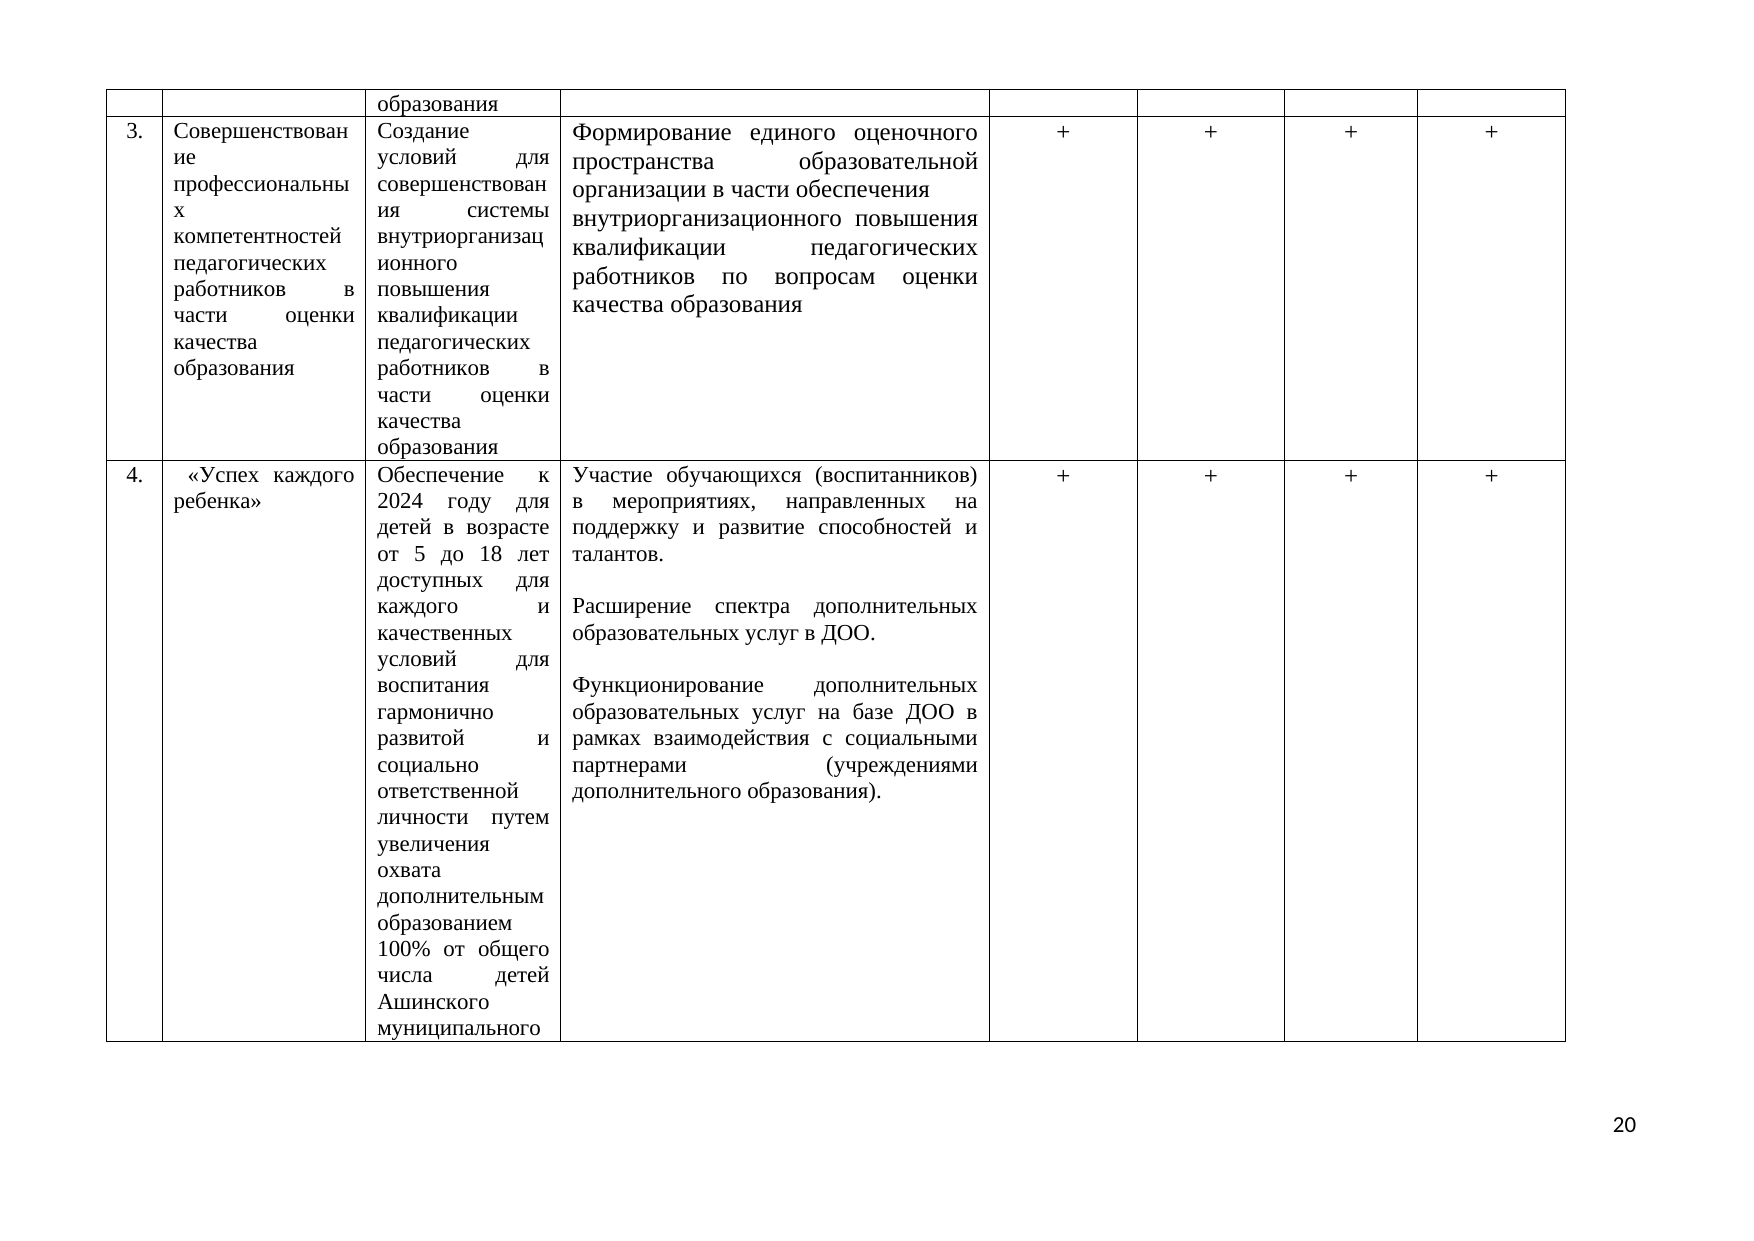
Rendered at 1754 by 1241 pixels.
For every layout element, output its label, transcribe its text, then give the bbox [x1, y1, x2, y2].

table_cell + [1418, 117, 1565, 460]
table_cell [561, 461, 989, 1041]
table_cell Формирование единого оценочного пространства образовательной организации в части обеспечения внутриорганизационного повышения квалификации педагогических работников по вопросам оценки качества образования [561, 117, 989, 460]
table_cell 3. [107, 117, 162, 460]
table_cell + [990, 461, 1137, 1041]
table_cell + [1418, 461, 1565, 1041]
table_cell + [1285, 117, 1417, 460]
table_cell 4. [107, 461, 162, 1041]
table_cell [561, 90, 989, 116]
table_cell Создание условий для совершенствования системы внутриорганизационного повышения квалификации педагогических работников в части оценки качества образования [366, 117, 560, 460]
table_cell + [1138, 117, 1284, 460]
table_cell + [1418, 90, 1565, 116]
table_cell + [1285, 461, 1417, 1041]
table_cell + [1285, 90, 1417, 116]
table_cell + [990, 117, 1137, 460]
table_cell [366, 90, 560, 116]
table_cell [163, 461, 365, 1041]
table_cell + [990, 90, 1137, 116]
table_cell Совершенствование профессиональных компетентностей педагогических работников в части оценки качества образования [163, 117, 365, 460]
table_cell + [1138, 90, 1284, 116]
table_cell 2. [107, 90, 162, 116]
table_cell + [1138, 461, 1284, 1041]
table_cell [163, 90, 365, 116]
